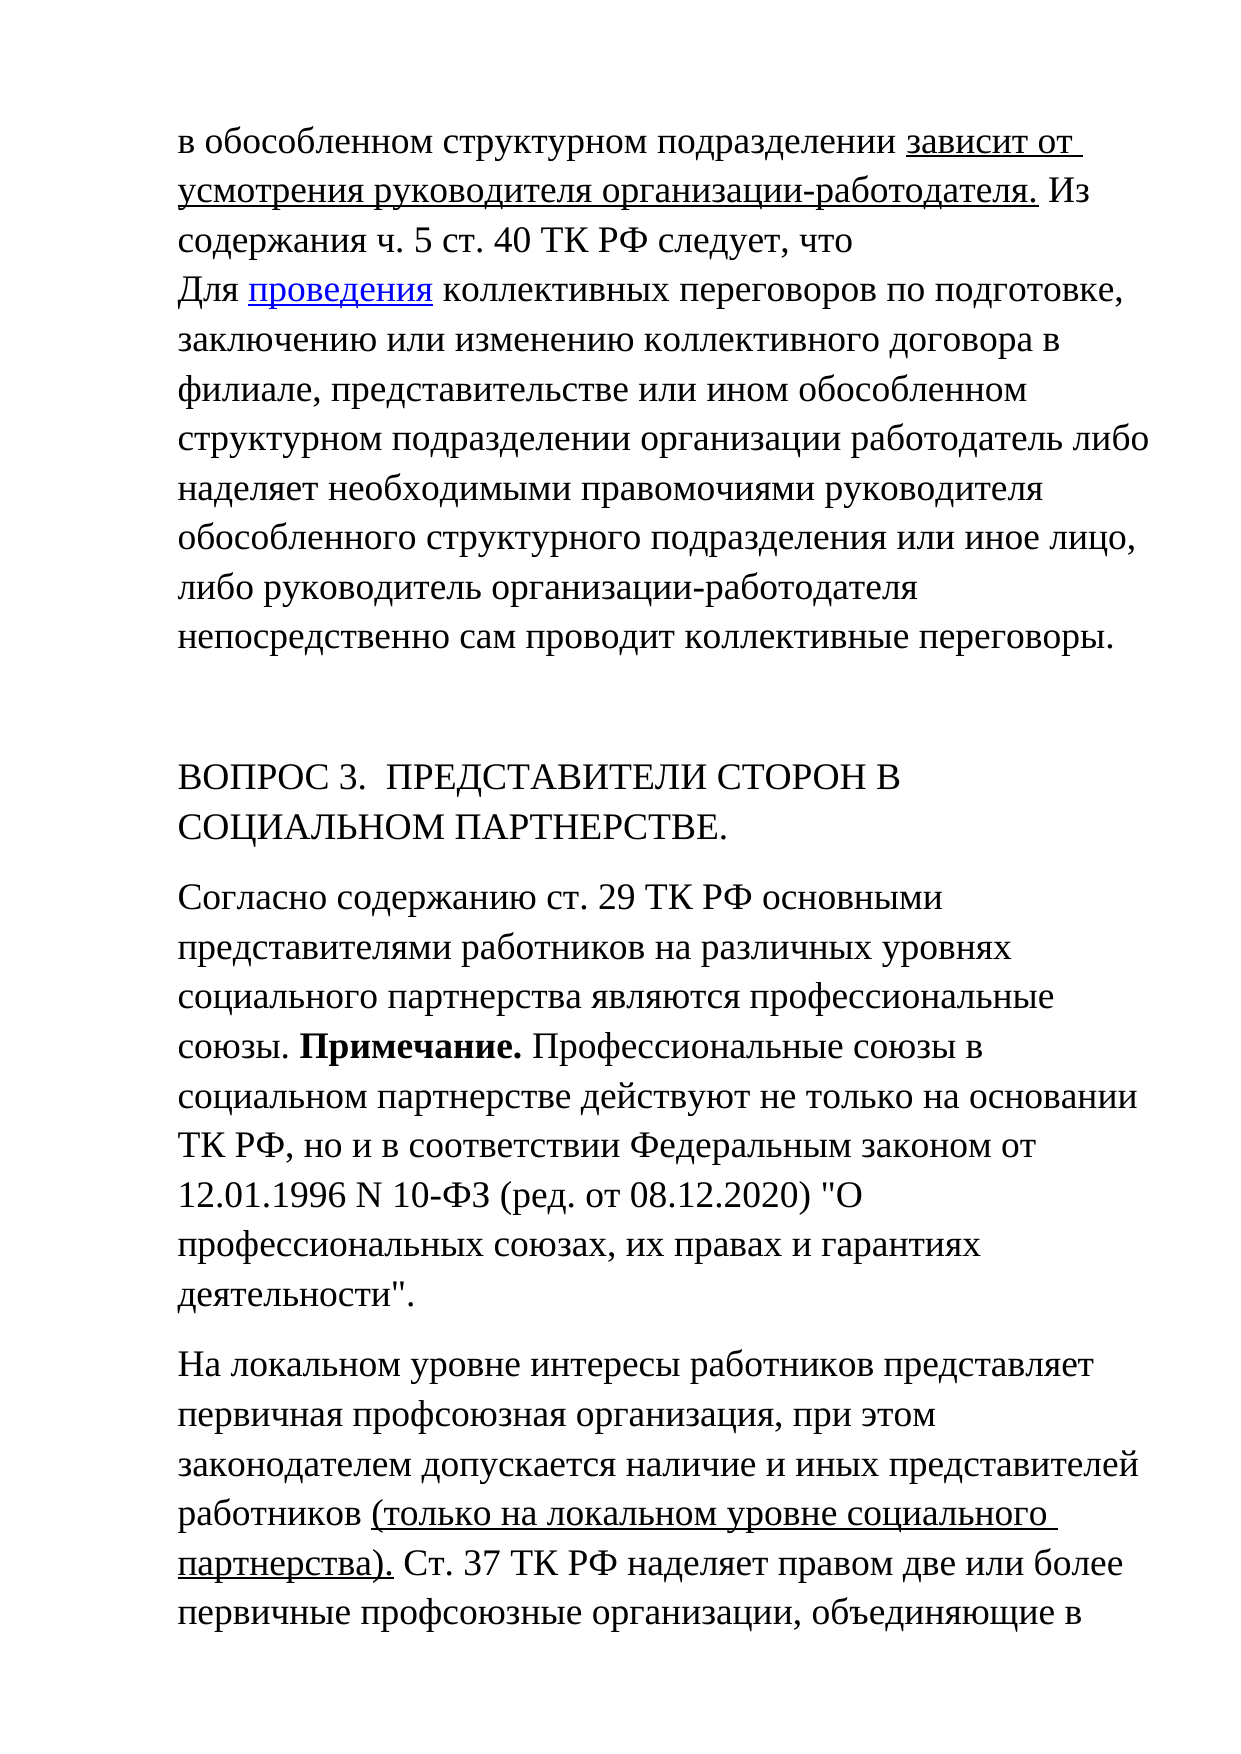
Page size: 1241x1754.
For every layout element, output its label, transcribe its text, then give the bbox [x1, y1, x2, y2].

text Согласно содержанию ст. 29 ТК РФ основными представителями работников на различных уровнях социального партнерства являются профессиональные союзы. Примечание. Профессиональные союзы в социальном партнерстве действуют не только на основании ТК РФ, но и в соответствии Федеральным законом от 12.01.1996 N 10-ФЗ (ред. от 08.12.2020) "О профессиональных союзах, их правах и гарантиях деятельности". [177, 875, 1152, 1314]
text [177, 118, 1152, 657]
text ВОПРОС 3. ПРЕДСТАВИТЕЛИ СТОРОН В СОЦИАЛЬНОМ ПАРТНЕРСТВЕ. [177, 755, 1152, 847]
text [177, 1342, 1152, 1633]
